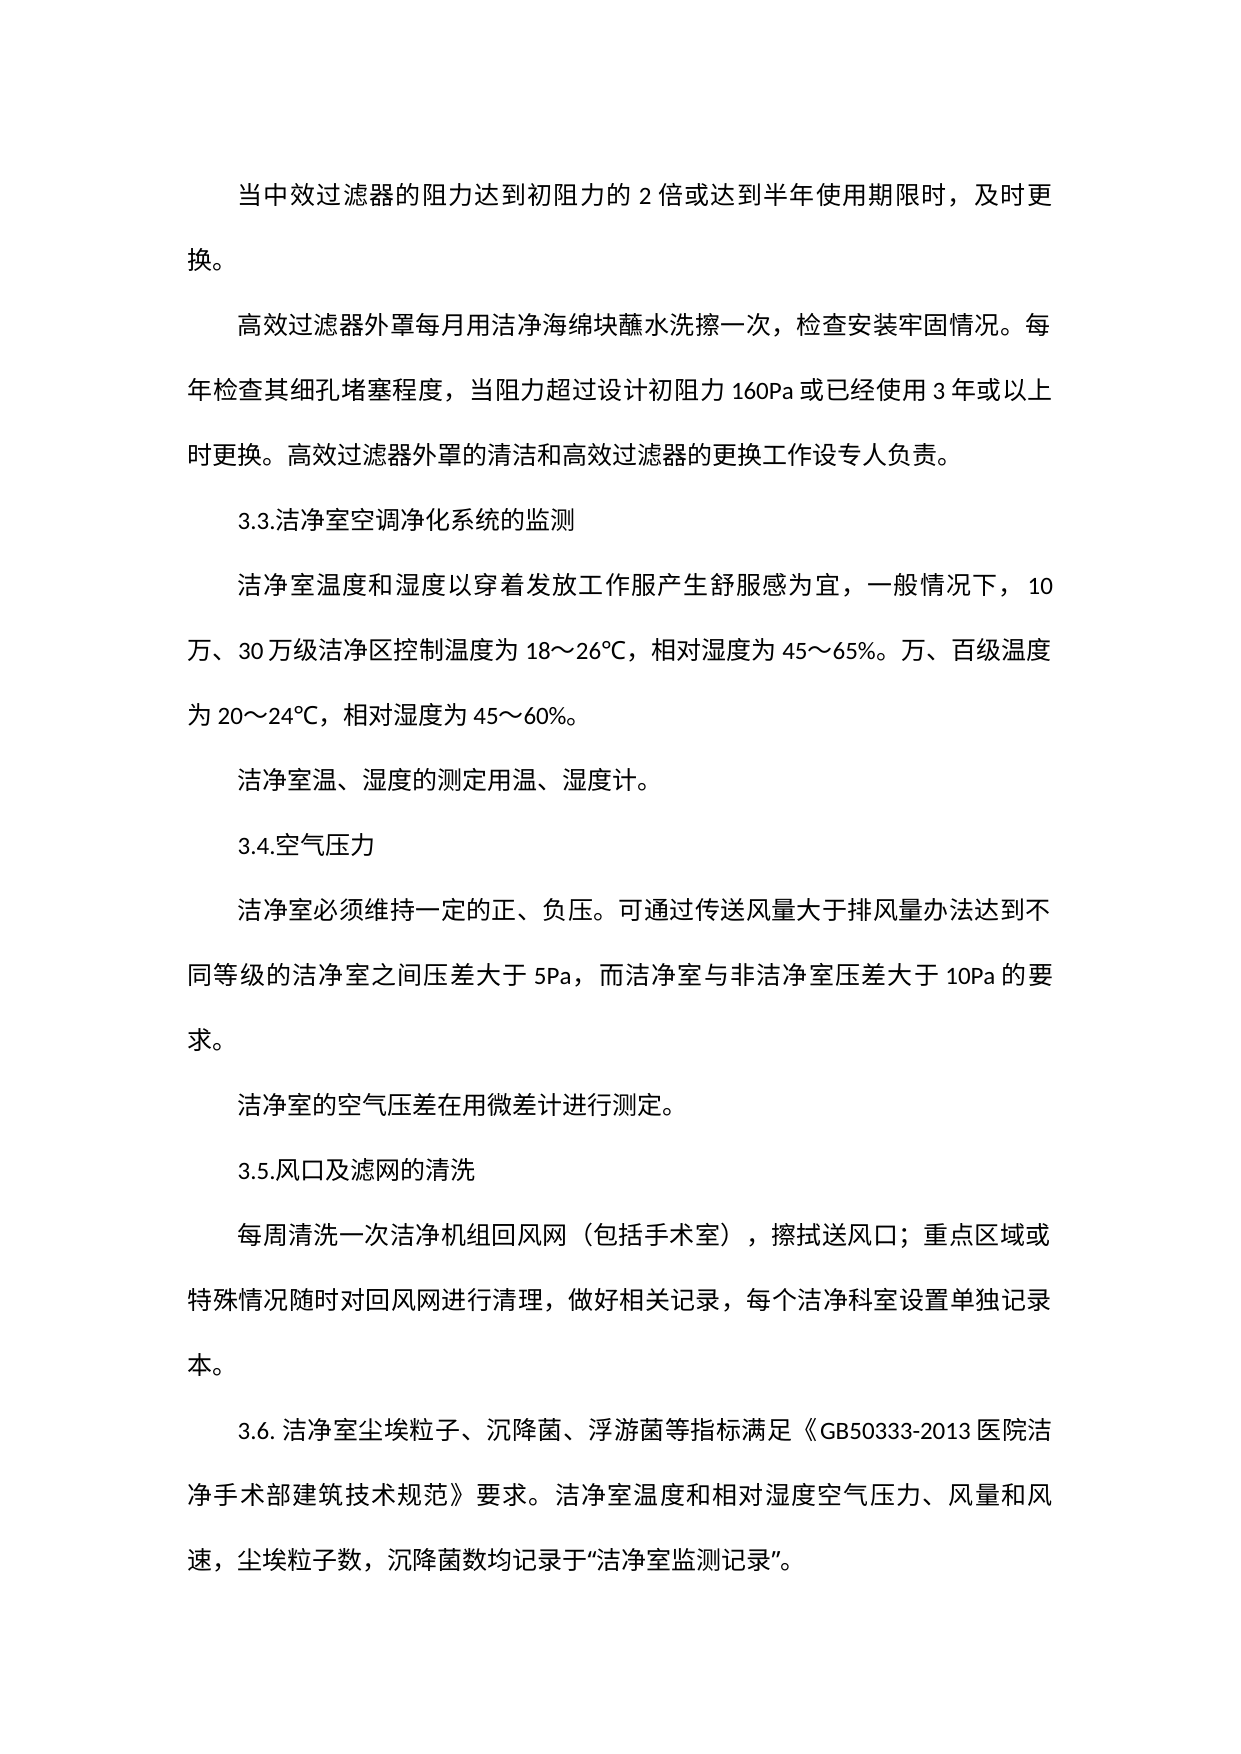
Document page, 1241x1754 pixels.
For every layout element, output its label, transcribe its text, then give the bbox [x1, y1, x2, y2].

text 高效过滤器外罩每月用洁净海绵块蘸水洗擦一次，检查安装牢固情况。每年检查其细孔堵塞程度，当阻力超过设计初阻力160Pa或已经使用3年或以上时更换。高效过滤器外罩的清洁和高效过滤器的更换工作设专人负责。 [187, 292, 1053, 487]
text 洁净室温、湿度的测定用温、湿度计。 [187, 747, 1053, 812]
text 3.5.风口及滤网的清洗 [187, 1137, 1053, 1202]
text 3.6. 洁净室尘埃粒子、沉降菌、浮游菌等指标满足《GB50333-2013医院洁净手术部建筑技术规范》要求。洁净室温度和相对湿度空气压力、风量和风速，尘埃粒子数，沉降菌数均记录于“洁净室监测记录”。 [187, 1397, 1053, 1592]
text 每周清洗一次洁净机组回风网（包括手术室），擦拭送风口；重点区域或特殊情况随时对回风网进行清理，做好相关记录，每个洁净科室设置单独记录本。 [187, 1202, 1053, 1397]
text 3.4.空气压力 [187, 812, 1053, 877]
text 当中效过滤器的阻力达到初阻力的2倍或达到半年使用期限时，及时更换。 [187, 162, 1053, 292]
text 洁净室必须维持一定的正、负压。可通过传送风量大于排风量办法达到不同等级的洁净室之间压差大于5Pa，而洁净室与非洁净室压差大于10Pa的要求。 [187, 877, 1053, 1072]
text 3.3.洁净室空调净化系统的监测 [187, 487, 1053, 552]
text 洁净室温度和湿度以穿着发放工作服产生舒服感为宜，一般情况下，10万、30万级洁净区控制温度为18～26℃，相对湿度为45～65%。万、百级温度为20～24℃，相对湿度为45～60%。 [187, 552, 1053, 747]
text 洁净室的空气压差在用微差计进行测定。 [187, 1072, 1053, 1137]
